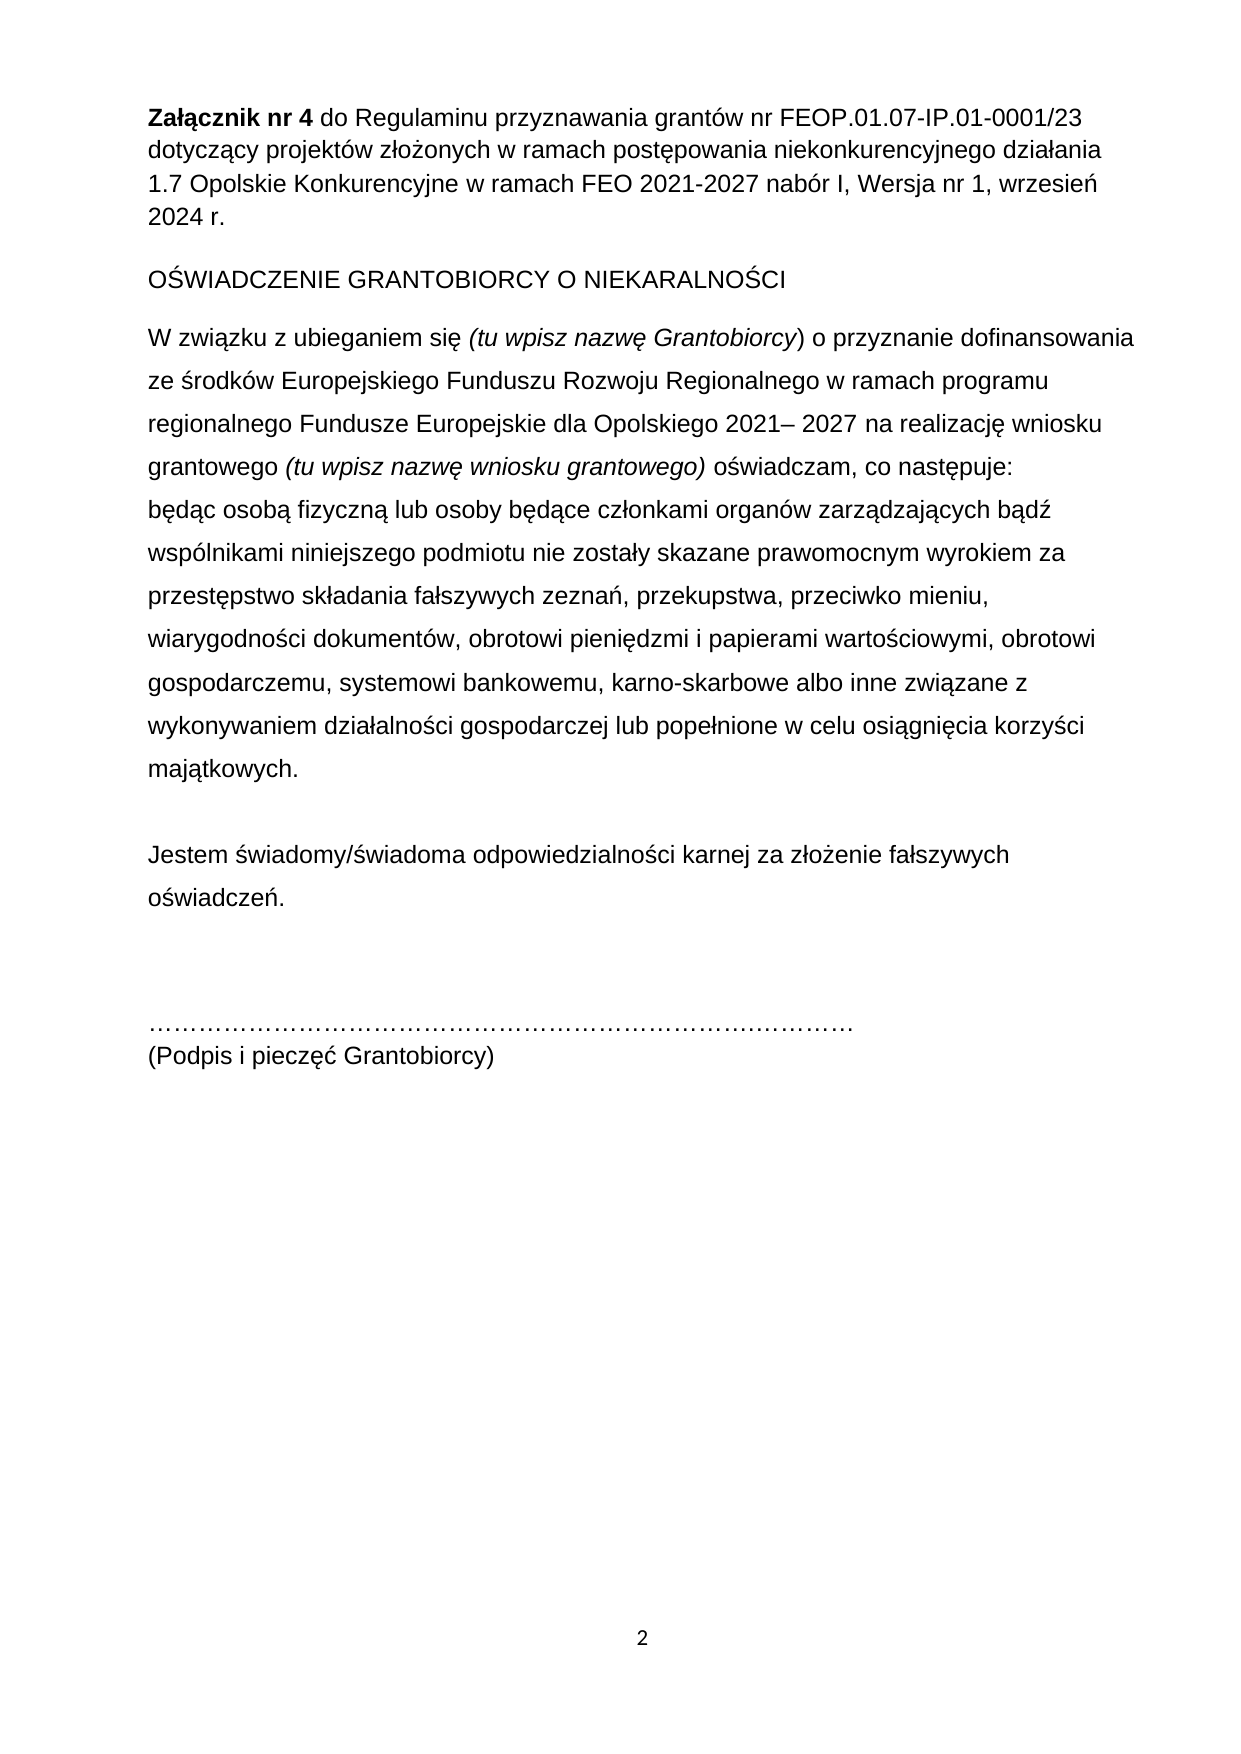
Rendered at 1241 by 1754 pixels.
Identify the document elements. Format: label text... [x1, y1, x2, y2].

text ……………………………………………………………….………… [148, 1008, 1137, 1036]
text będąc osobą fizyczną lub osoby będące członkami organów zarządzających bądź wspólnikami niniejszego podmiotu nie zostały skazane prawomocnym wyrokiem za przestępstwo składania fałszywych zeznań, przekupstwa, przeciwko mieniu, wiarygodności dokumentów, obrotowi pieniędzmi i papierami wartościowymi, obrotowi gospodarczemu, systemowi bankowemu, karno-skarbowe albo inne związane z wykonywaniem działalności gospodarczej lub popełnione w celu osiągnięcia korzyści majątkowych. [148, 495, 1137, 783]
text (Podpis i pieczęć Grantobiorcy) [148, 1041, 1137, 1069]
text W związku z ubieganiem się (tu wpisz nazwę Grantobiorcy) o przyznanie dofinansowania ze środków Europejskiego Funduszu Rozwoju Regionalnego w ramach programu regionalnego Fundusze Europejskie dla Opolskiego 2021– 2027 na realizację wniosku grantowego (tu wpisz nazwę wniosku grantowego) oświadczam, co następuje: [148, 323, 1137, 481]
text Jestem świadomy/świadoma odpowiedzialności karnej za złożenie fałszywych oświadczeń. [148, 840, 1137, 912]
text OŚWIADCZENIE GRANTOBIORCY O NIEKARALNOŚCI [148, 265, 1137, 323]
